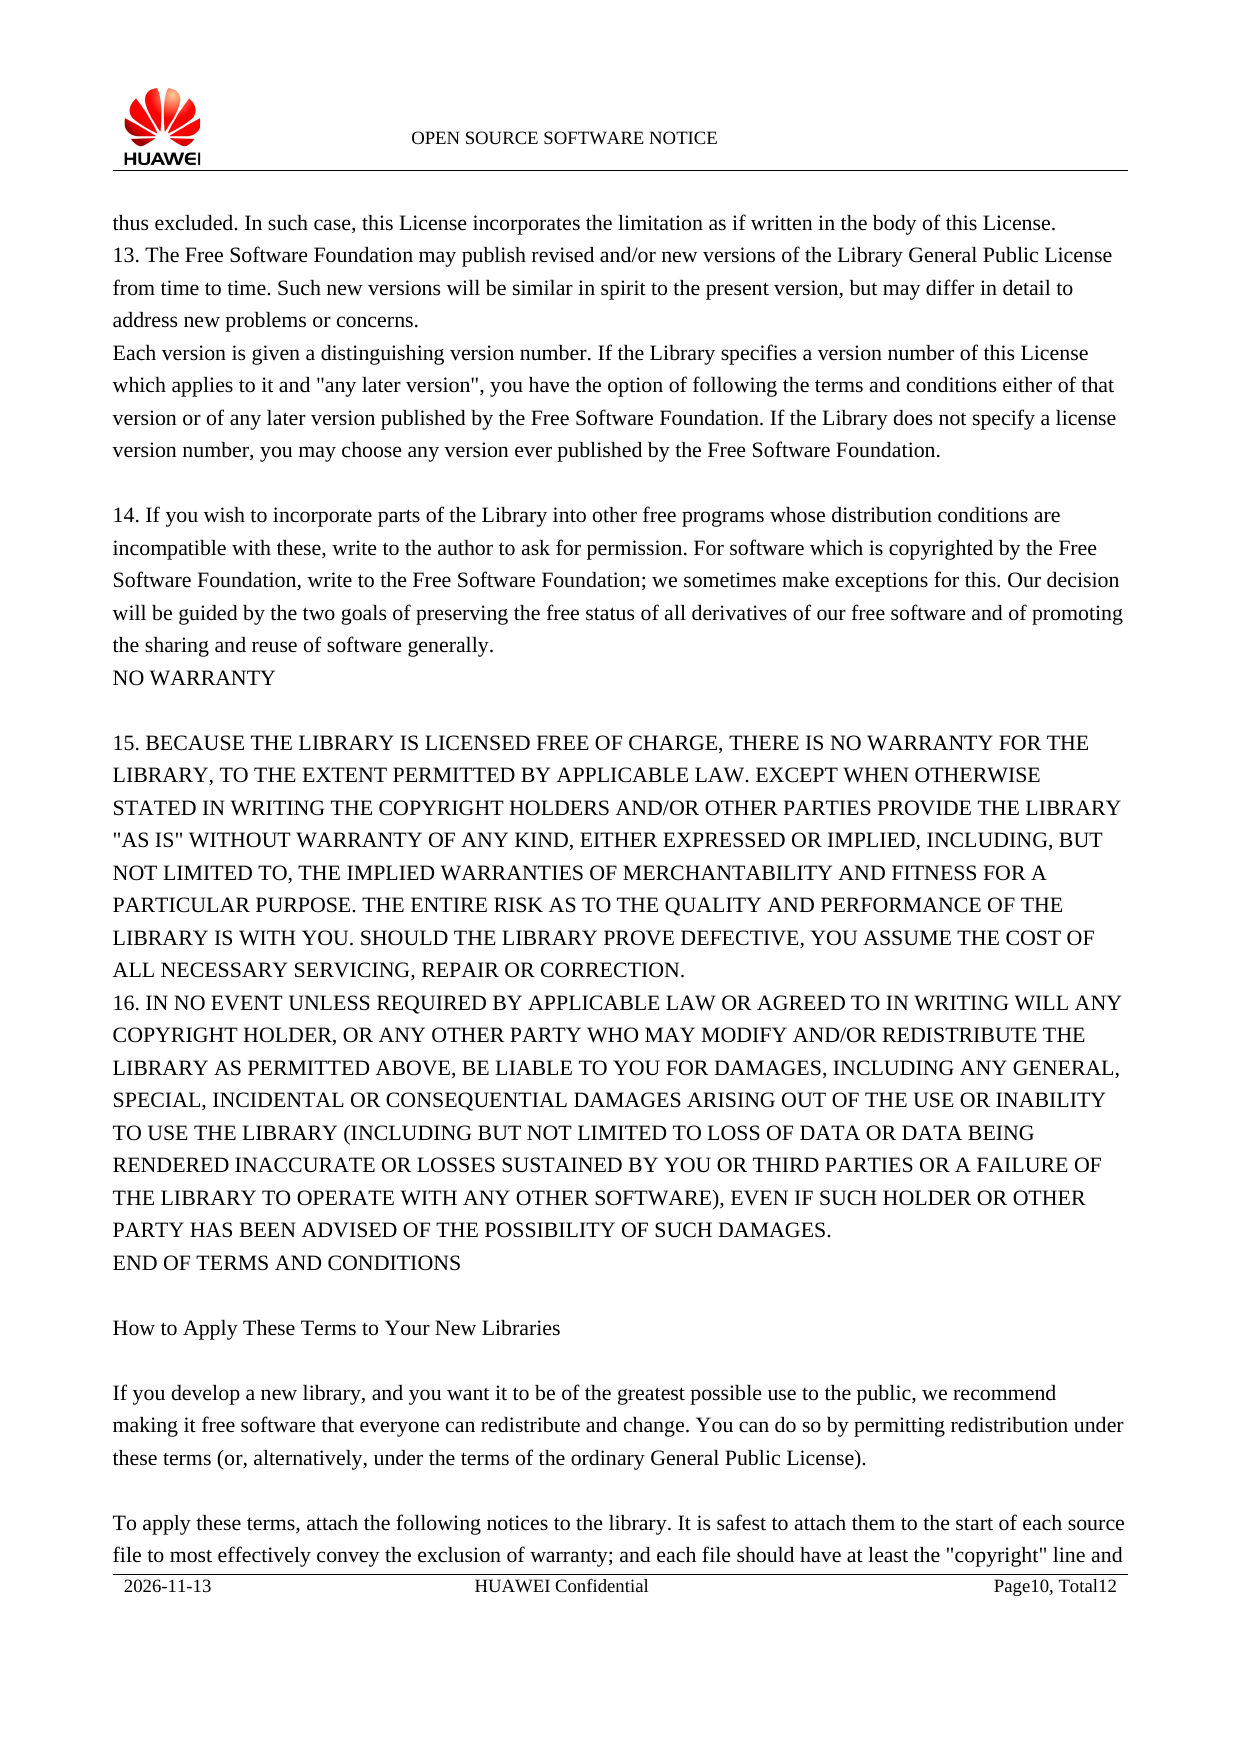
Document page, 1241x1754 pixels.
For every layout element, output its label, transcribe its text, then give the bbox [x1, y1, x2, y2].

picture [124, 88, 201, 165]
